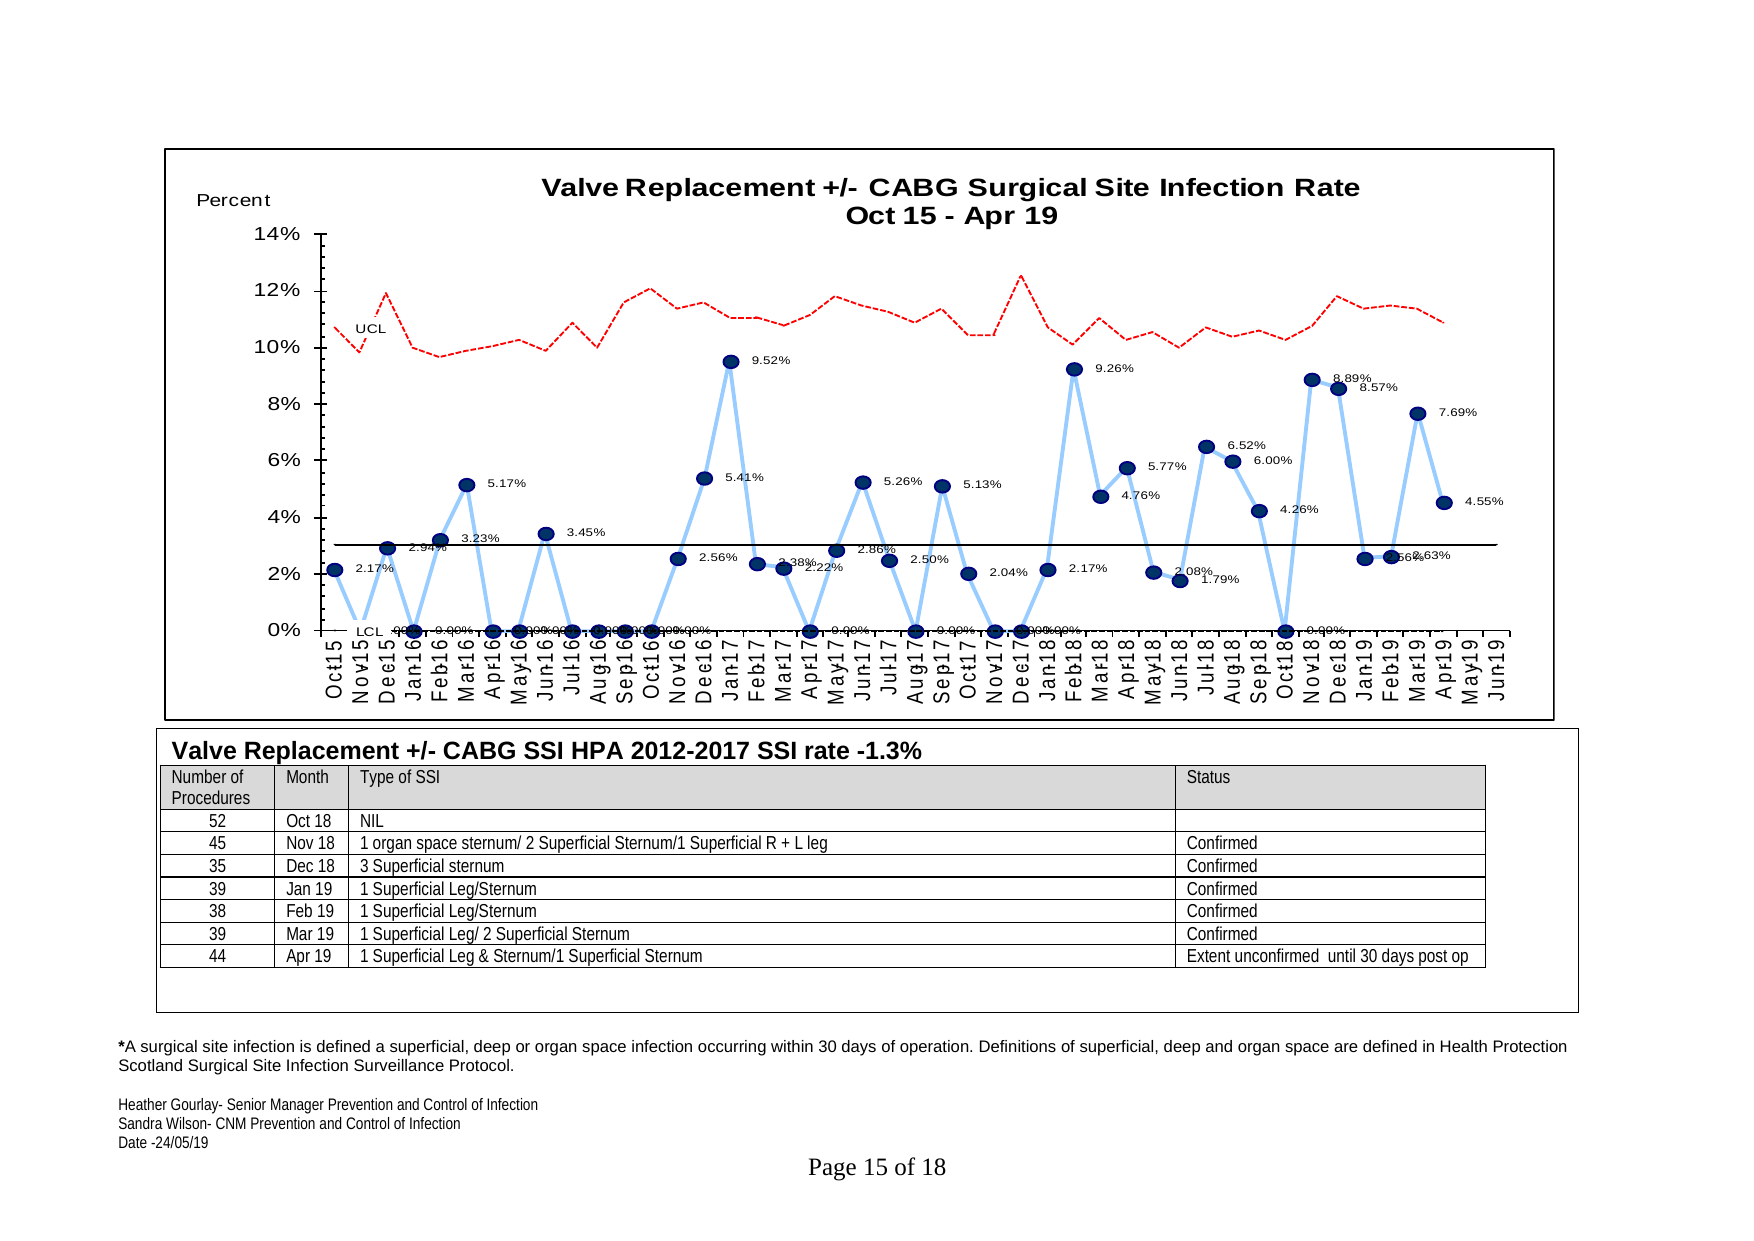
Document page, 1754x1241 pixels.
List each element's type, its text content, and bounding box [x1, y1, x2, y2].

text *A surgical site infection is defined a superficial, deep or organ space infection occurring within 30 days of operation. Definitions of superficial, deep and organ space are defined in Health Protection Scotland Surgical Site Infection Surveillance Protocol. [118, 1037, 1636, 1075]
